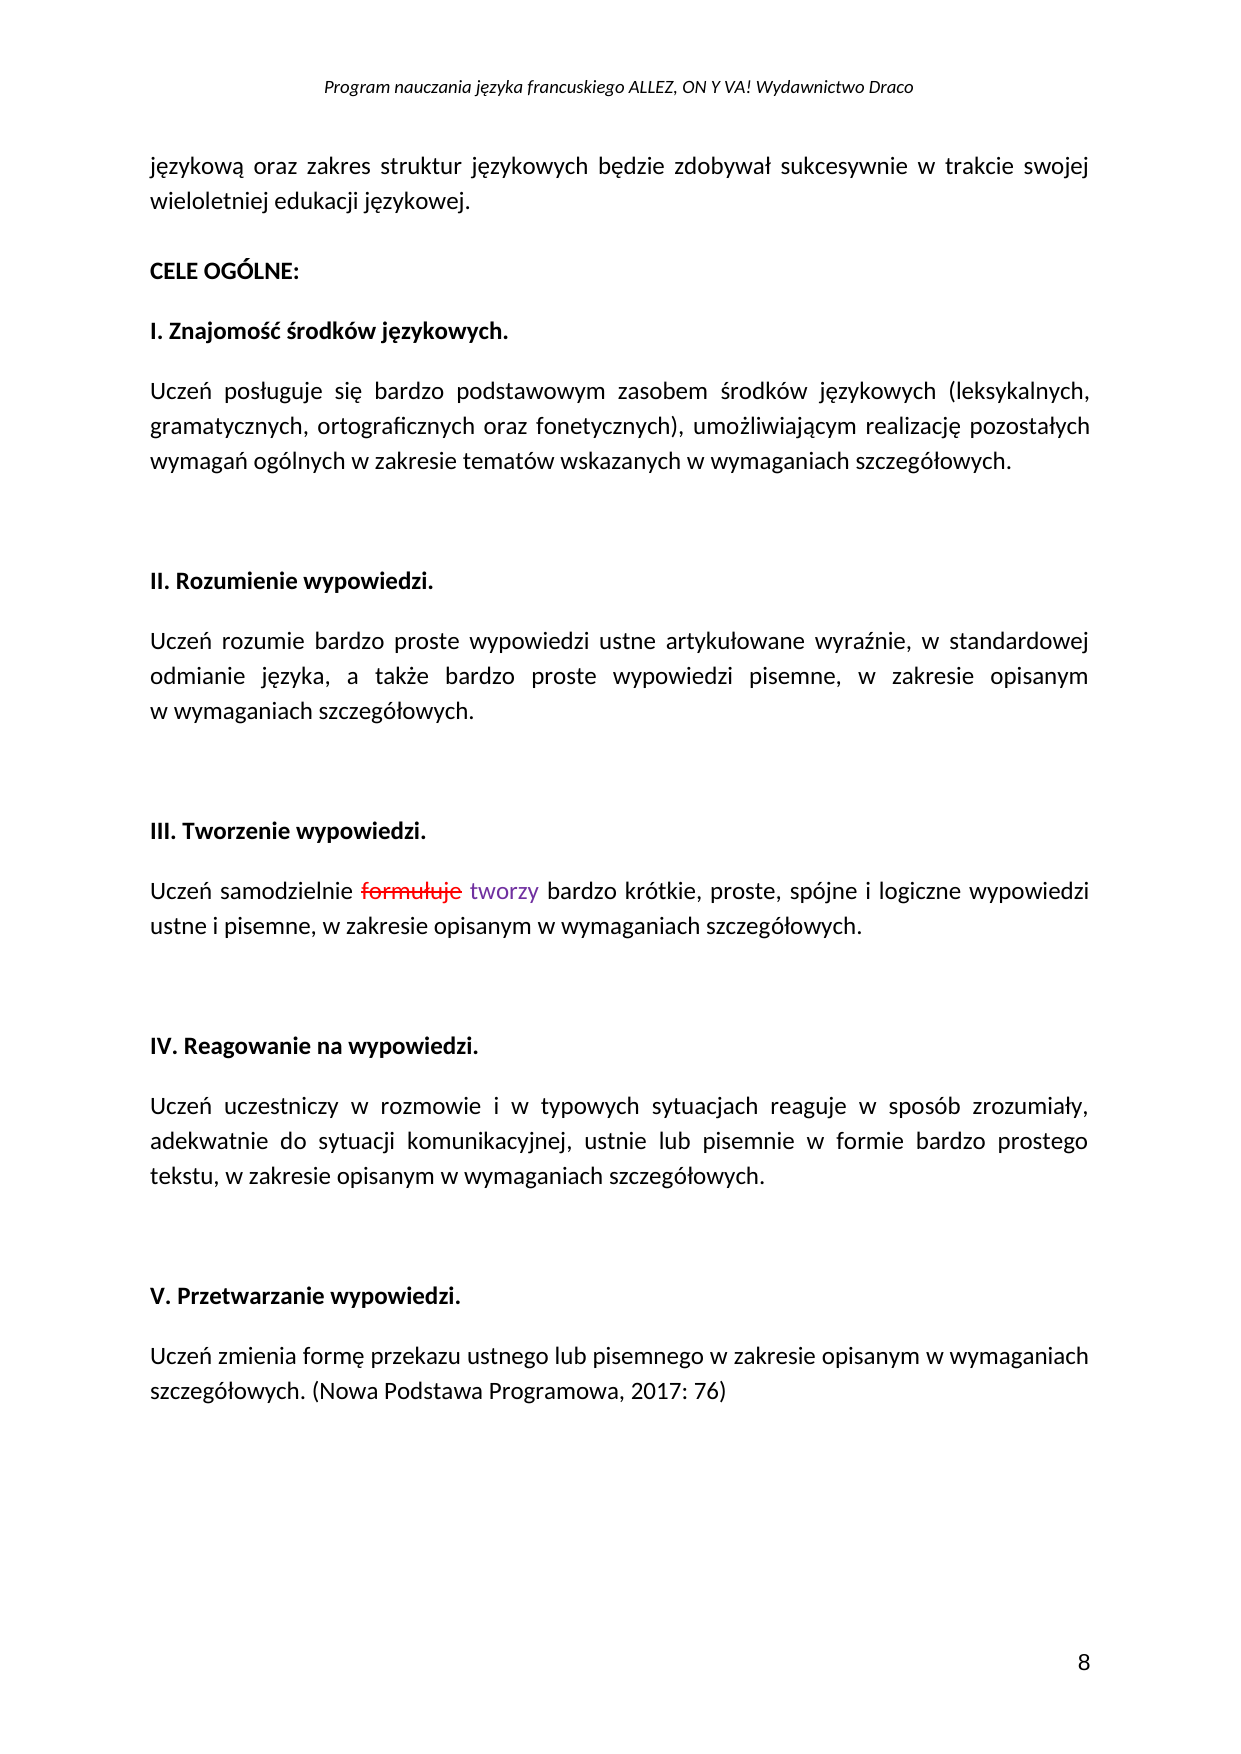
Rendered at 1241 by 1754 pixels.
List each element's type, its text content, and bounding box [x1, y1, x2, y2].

text Uczeń zmienia formę przekazu ustnego lub pisemnego w zakresie opisanym w wymaganiach szczegółowych. (Nowa Podstawa Programowa, 2017: 76) [150, 1340, 1090, 1406]
text IV. Reagowanie na wypowiedzi. [150, 1030, 1090, 1061]
text I. Znajomość środków językowych. [150, 315, 1090, 346]
text Uczeń rozumie bardzo proste wypowiedzi ustne artykułowane wyraźnie, w standardowej odmianie języka, a także bardzo proste wypowiedzi pisemne, w zakresie opisanym w wymaganiach szczegółowych. [150, 625, 1090, 726]
text Uczeń uczestniczy w rozmowie i w typowych sytuacjach reaguje w sposób zrozumiały, adekwatnie do sytuacji komunikacyjnej, ustnie lub pisemnie w formie bardzo prostego tekstu, w zakresie opisanym w wymaganiach szczegółowych. [150, 1090, 1090, 1191]
text Uczeń samodzielnie formułuje tworzy bardzo krótkie, proste, spójne i logiczne wypowiedzi ustne i pisemne, w zakresie opisanym w wymaganiach szczegółowych. [150, 875, 1090, 941]
text Uczeń posługuje się bardzo podstawowym zasobem środków językowych (leksykalnych, gramatycznych, ortograficznych oraz fonetycznych), umożliwiającym realizację pozostałych wymagań ogólnych w zakresie tematów wskazanych w wymaganiach szczegółowych. [150, 375, 1090, 476]
text III. Tworzenie wypowiedzi. [150, 815, 1090, 846]
text CELE OGÓLNE: [150, 255, 1090, 286]
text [150, 150, 1090, 216]
text V. Przetwarzanie wypowiedzi. [150, 1280, 1090, 1311]
text II. Rozumienie wypowiedzi. [150, 565, 1090, 596]
